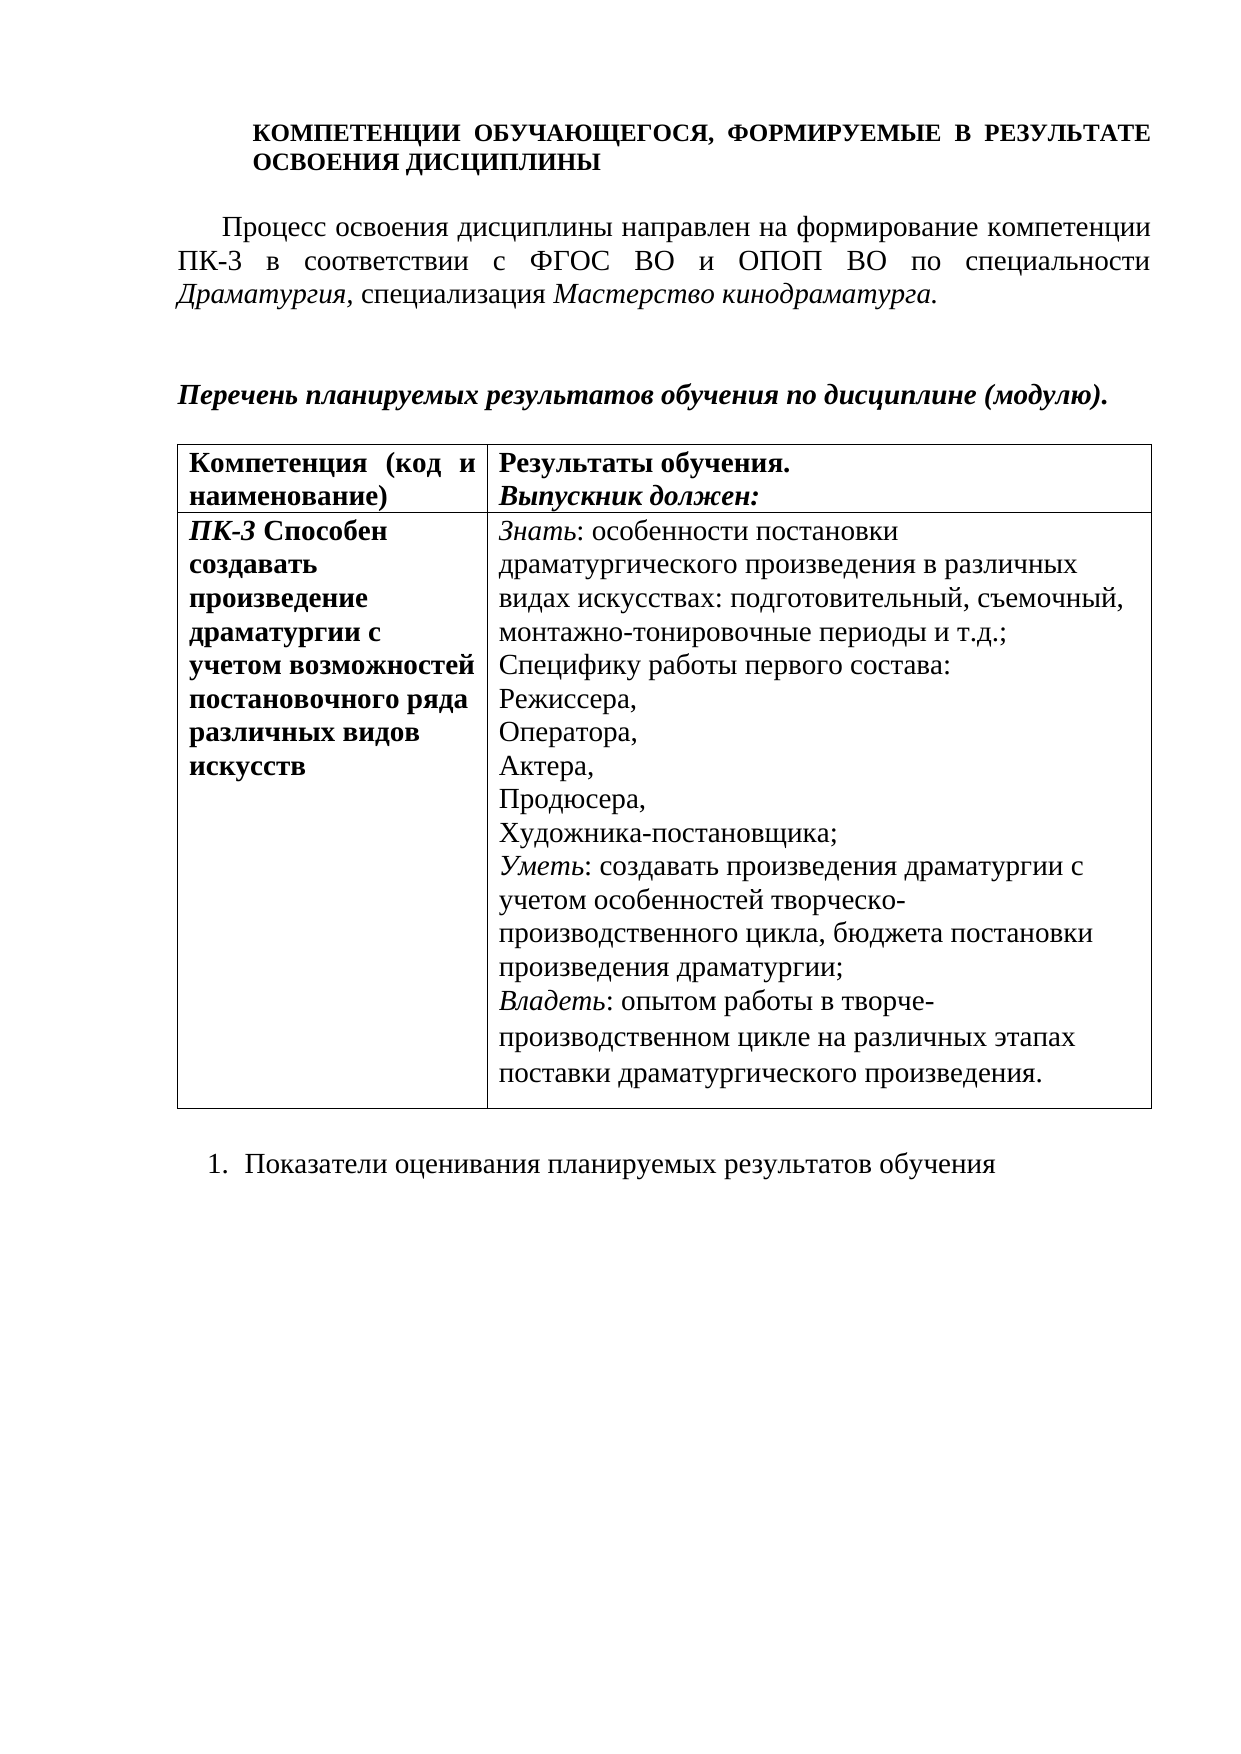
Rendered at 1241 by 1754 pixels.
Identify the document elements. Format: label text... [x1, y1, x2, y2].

list КОМПЕТЕНЦИИ ОБУЧАЮЩЕГОСЯ, ФОРМИРУЕМЫЕ В РЕЗУЛЬТАТЕ ОСВОЕНИЯ ДИСЦИПЛИНЫ [252, 118, 1152, 176]
table_header Компетенция (код и наименование) [178, 445, 487, 512]
text Процесс освоения дисциплины направлен на формирование компетенции ПК-3 в соответствии с ФГОС ВО и ОПОП ВО по специальности Драматургия, специализация Мастерство кинодраматурга. [177, 209, 1152, 310]
table_cell Знать: особенности постановки драматургического произведения в различных видах искусствах: подготовительный, съемочный, монтажно-тонировочные периоды и т.д.; Специфику работы первого состава: Режиссера, Оператора, Актера, Продюсера, Художника-постановщика; Уметь: создавать произведения драматургии с учетом особенностей творческо-производственного цикла, бюджета постановки произведения драматургии; Владеть: опытом работы в творче-производственном цикле на различных этапах поставки драматургического произведения. [488, 513, 1151, 1107]
table_header Результаты обучения. Выпускник должен: [488, 445, 1151, 512]
text Перечень планируемых результатов обучения по дисциплине (модулю). [177, 377, 1152, 410]
subtitle Показатели оценивания планируемых результатов обучения [207, 1146, 1152, 1180]
table_cell ПК-3 Способен создавать произведение драматургии с учетом возможностей постановочного ряда различных видов искусств [178, 513, 487, 1107]
